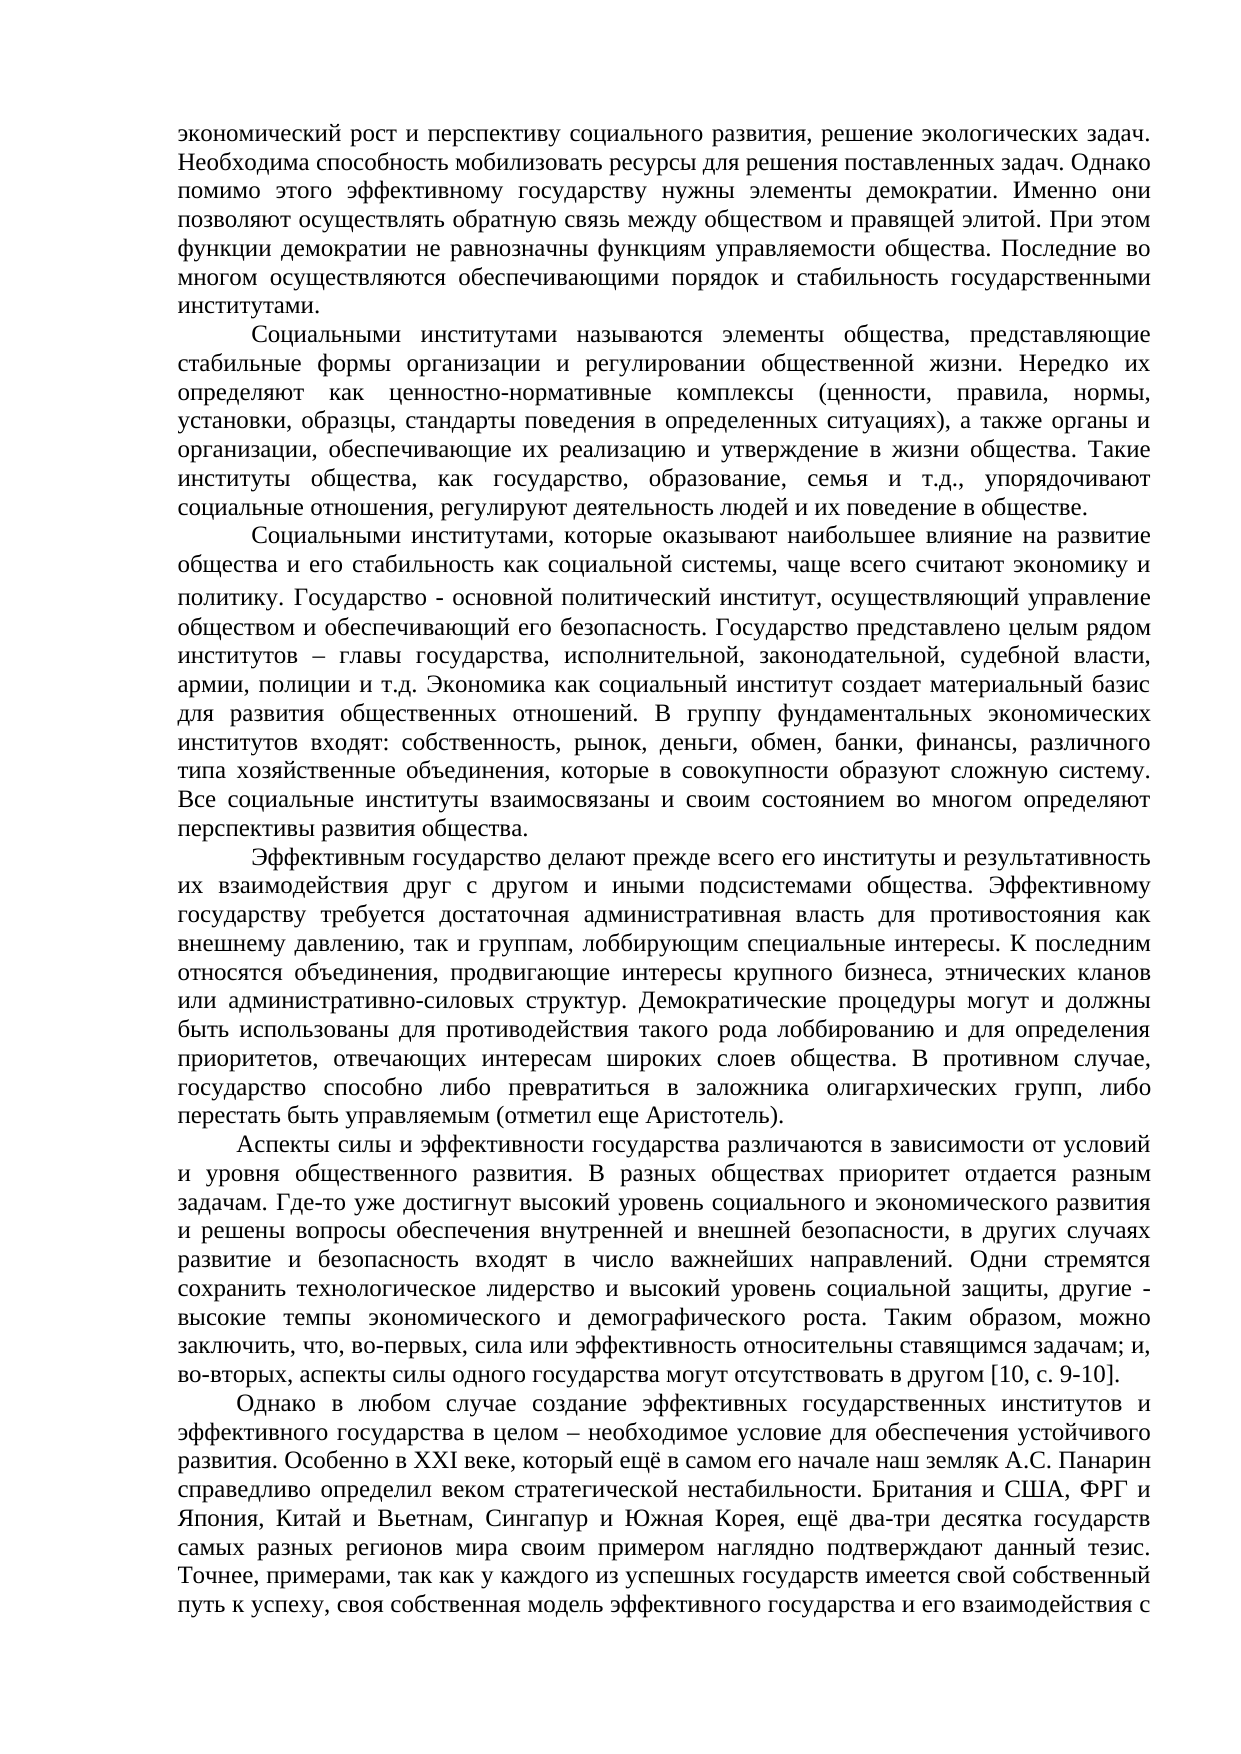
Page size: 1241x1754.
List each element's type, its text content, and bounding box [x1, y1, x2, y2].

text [177, 118, 1152, 319]
text Социальными институтами называются элементы общества, представляющие стабильные формы организации и регулировании общественной жизни. Нередко их определяют как ценностно-нормативные комплексы (ценности, правила, нормы, установки, образцы, стандарты поведения в определенных ситуациях), а также органы и организации, обеспечивающие их реализацию и утверждение в жизни общества. Такие институты общества, как государство, образование, семья и т.д., упорядочивают социальные отношения, регулируют деятельность людей и их поведение в обществе. [177, 319, 1152, 521]
text Эффективным государство делают прежде всего его институты и результативность их взаимодействия друг с другом и иными подсистемами общества. Эффективному государству требуется достаточная административная власть для противостояния как внешнему давлению, так и группам, лоббирующим специальные интересы. К последним относятся объединения, продвигающие интересы крупного бизнеса, этнических кланов или административно-силовых структур. Демократические процедуры могут и должны быть использованы для противодействия такого рода лоббированию и для определения приоритетов, отвечающих интересам широких слоев общества. В противном случае, государство способно либо превратиться в заложника олигархических групп, либо перестать быть управляемым (отметил еще Аристотель). [177, 842, 1152, 1129]
text Социальными институтами, которые оказывают наибольшее влияние на развитие общества и его стабильность как социальной системы, чаще всего считают экономику и политику. Государство - основной политический институт, осуществляющий управление обществом и обеспечивающий его безопасность. Государство представлено целым рядом институтов – главы государства, исполнительной, законодательной, судебной власти, армии, полиции и т.д. Экономика как социальный институт создает материальный базис для развития общественных отношений. В группу фундаментальных экономических институтов входят: собственность, рынок, деньги, обмен, банки, финансы, различного типа хозяйственные объединения, которые в совокупности образуют сложную систему. Все социальные институты взаимосвязаны и своим состоянием во многом определяют перспективы развития общества. [177, 521, 1152, 842]
text Аспекты силы и эффективности государства различаются в зависимости от условий и уровня общественного развития. В разных обществах приоритет отдается разным задачам. Где-то уже достигнут высокий уровень социального и экономического развития и решены вопросы обеспечения внутренней и внешней безопасности, в других случаях развитие и безопасность входят в число важнейших направлений. Одни стремятся сохранить технологическое лидерство и высокий уровень социальной защиты, другие - высокие темпы экономического и демографического роста. Таким образом, можно заключить, что, во-первых, сила или эффективность относительны ставящимся задачам; и, во-вторых, аспекты силы одного государства могут отсутствовать в другом [10, с. 9-10]. [177, 1129, 1152, 1388]
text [177, 1388, 1152, 1618]
